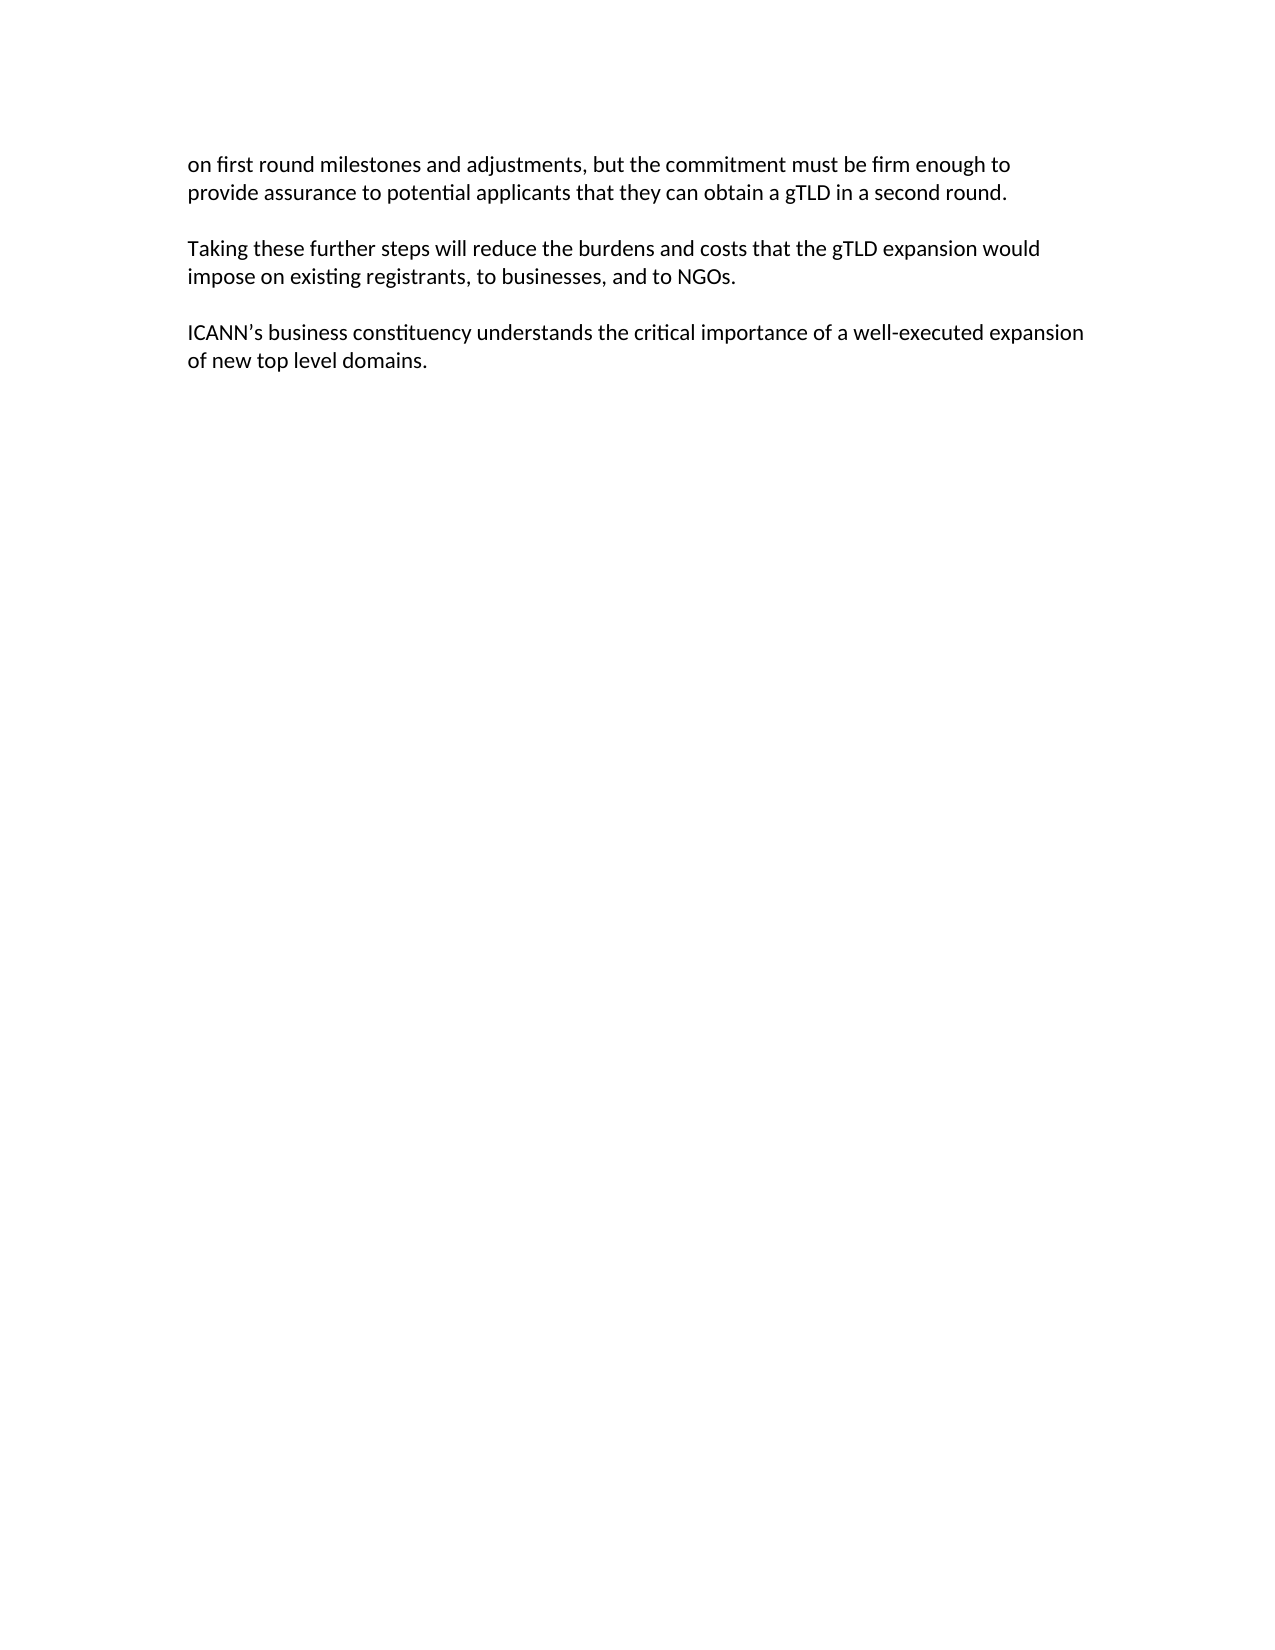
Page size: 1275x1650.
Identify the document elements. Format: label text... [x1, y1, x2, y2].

text ICANN’s business constituency understands the critical importance of a well-executed expansion of new top level domains. [187, 318, 1087, 374]
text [187, 150, 1087, 206]
text Taking these further steps will reduce the burdens and costs that the gTLD expansion would impose on existing registrants, to businesses, and to NGOs. [187, 234, 1087, 290]
